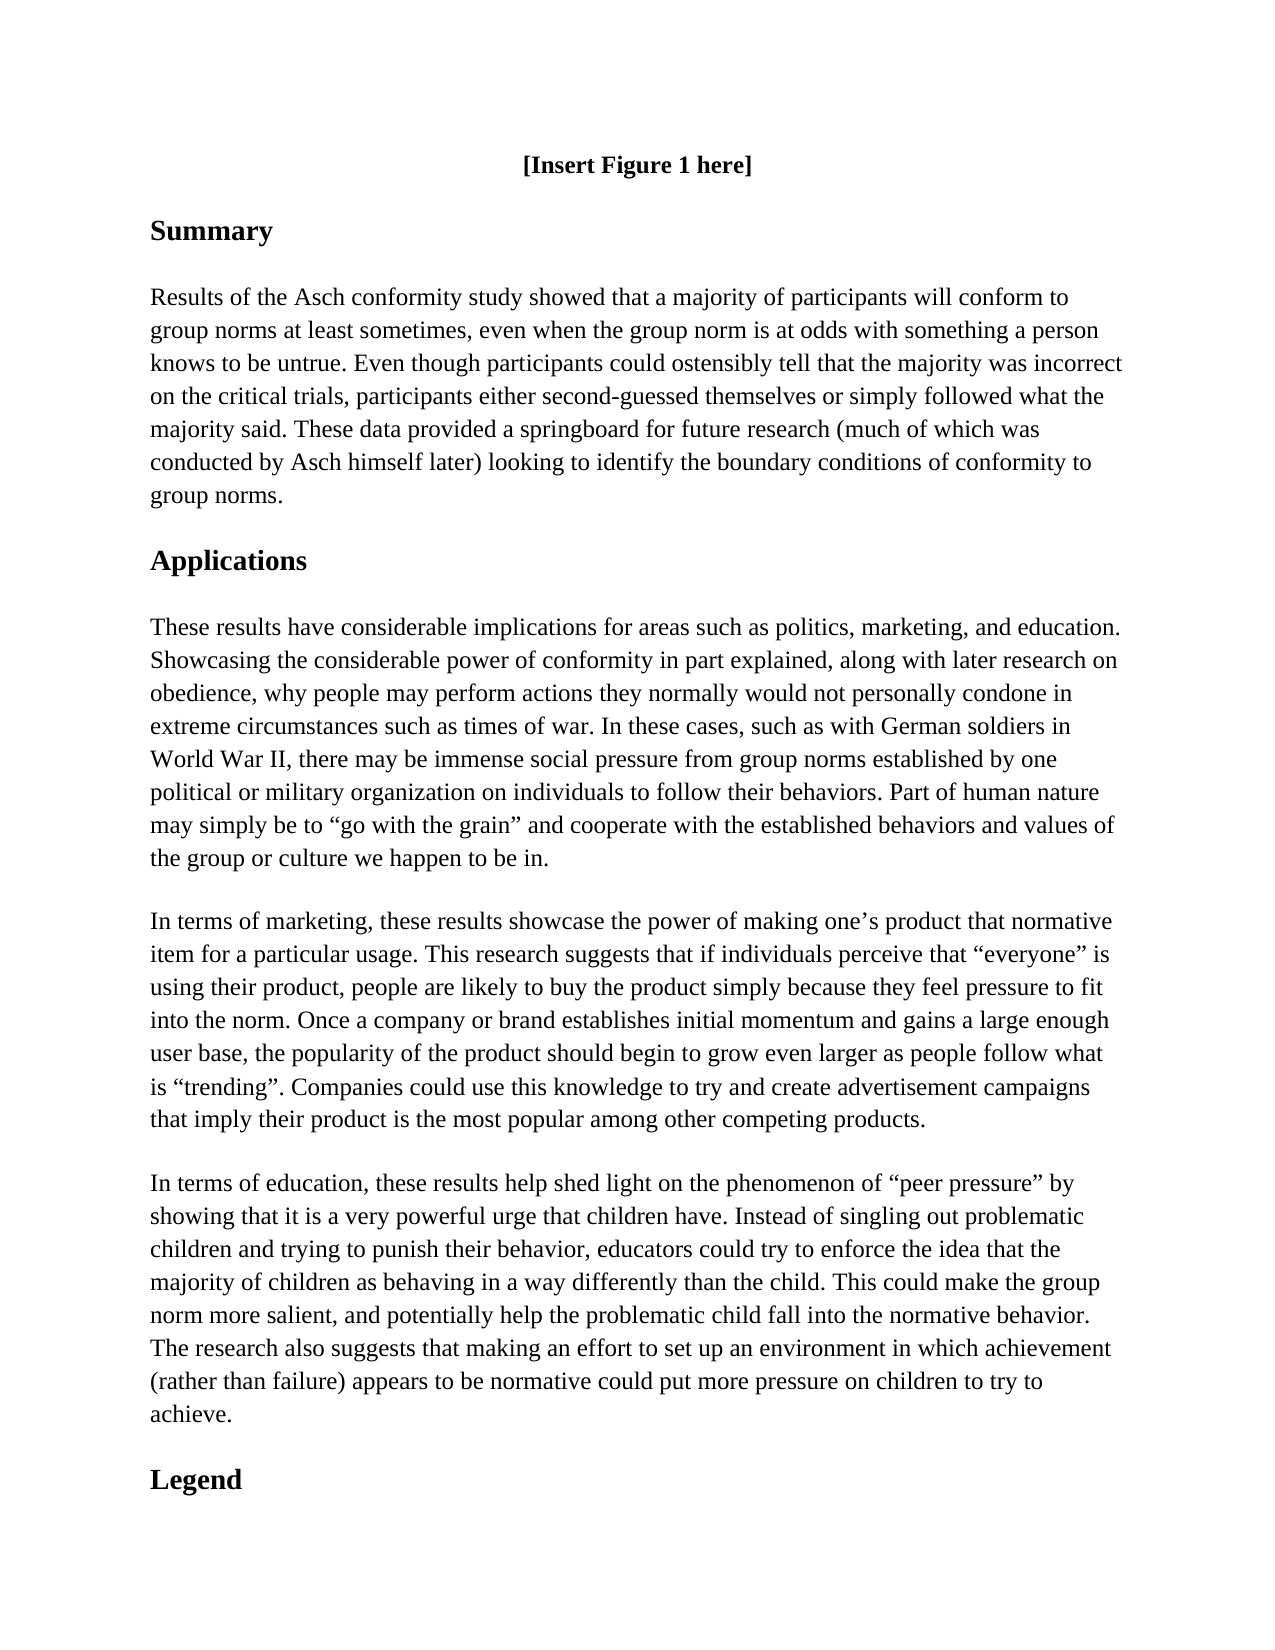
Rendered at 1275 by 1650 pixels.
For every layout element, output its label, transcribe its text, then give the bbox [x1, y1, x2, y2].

text Legend [150, 1462, 1125, 1496]
text In terms of education, these results help shed light on the phenomenon of “peer pressure” by showing that it is a very powerful urge that children have. Instead of singling out problematic children and trying to punish their behavior, educators could try to enforce the idea that the majority of children as behaving in a way differently than the child. This could make the group norm more salient, and potentially help the problematic child fall into the normative behavior. The research also suggests that making an effort to set up an environment in which achievement (rather than failure) appears to be normative could put more pressure on children to try to achieve. [150, 1168, 1125, 1428]
text [Insert Figure 1 here] [150, 150, 1125, 179]
text In terms of marketing, these results showcase the power of making one’s product that normative item for a particular usage. This research suggests that if individuals perceive that “everyone” is using their product, people are likely to buy the product simply because they feel pressure to fit into the norm. Once a company or brand establishes initial momentum and gains a large enough user base, the popularity of the product should begin to grow even larger as people follow what is “trending”. Companies could use this knowledge to try and create advertisement campaigns that imply their product is the most popular among other competing products. [150, 906, 1125, 1133]
text Results of the Asch conformity study showed that a majority of participants will conform to group norms at least sometimes, even when the group norm is at odds with something a person knows to be untrue. Even though participants could ostensibly tell that the majority was incorrect on the critical trials, participants either second-guessed themselves or simply followed what the majority said. These data provided a springboard for future research (much of which was conducted by Asch himself later) looking to identify the boundary conditions of conformity to group norms. [150, 282, 1125, 509]
text Summary [150, 213, 1125, 247]
text These results have considerable implications for areas such as politics, marketing, and education. Showcasing the considerable power of conformity in part explained, along with later research on obedience, why people may perform actions they normally would not personally condone in extreme circumstances such as times of war. In these cases, such as with German soldiers in World War II, there may be immense social pressure from group norms established by one political or military organization on individuals to follow their behaviors. Part of human nature may simply be to “go with the grain” and cooperate with the established behaviors and values of the group or culture we happen to be in. [150, 612, 1125, 872]
text Applications [150, 543, 1125, 577]
